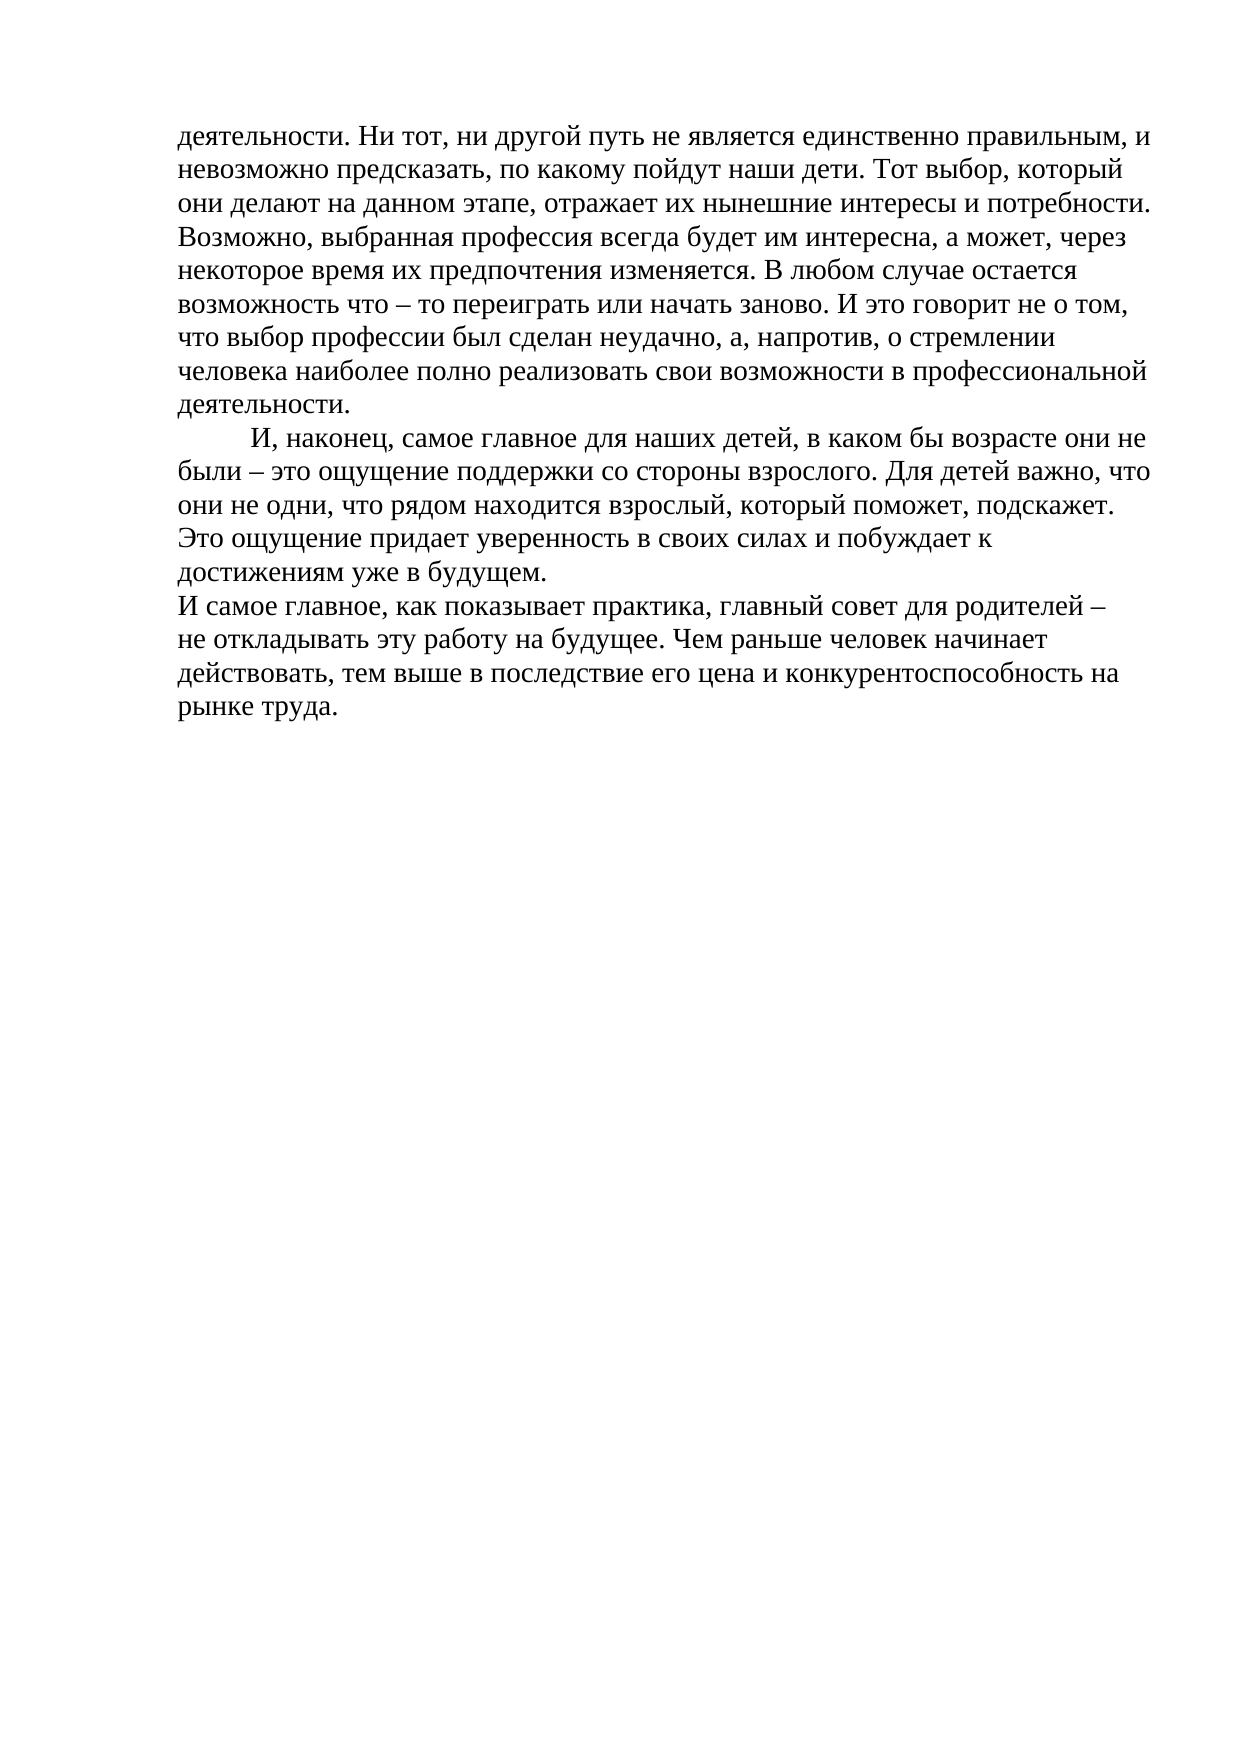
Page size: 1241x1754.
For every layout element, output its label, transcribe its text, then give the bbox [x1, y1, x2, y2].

text И самое главное, как показывает практика, главный совет для родителей – не откладывать эту работу на будущее. Чем раньше человек начинает действовать, тем выше в последствие его цена и конкурентоспособность на рынке труда. [177, 588, 1167, 722]
text И, наконец, самое главное для наших детей, в каком бы возрасте они не были – это ощущение поддержки со стороны взрослого. Для детей важно, что они не одни, что рядом находится взрослый, который поможет, подскажет. Это ощущение придает уверенность в своих силах и побуждает к достижениям уже в будущем. [177, 420, 1167, 588]
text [177, 118, 1167, 420]
